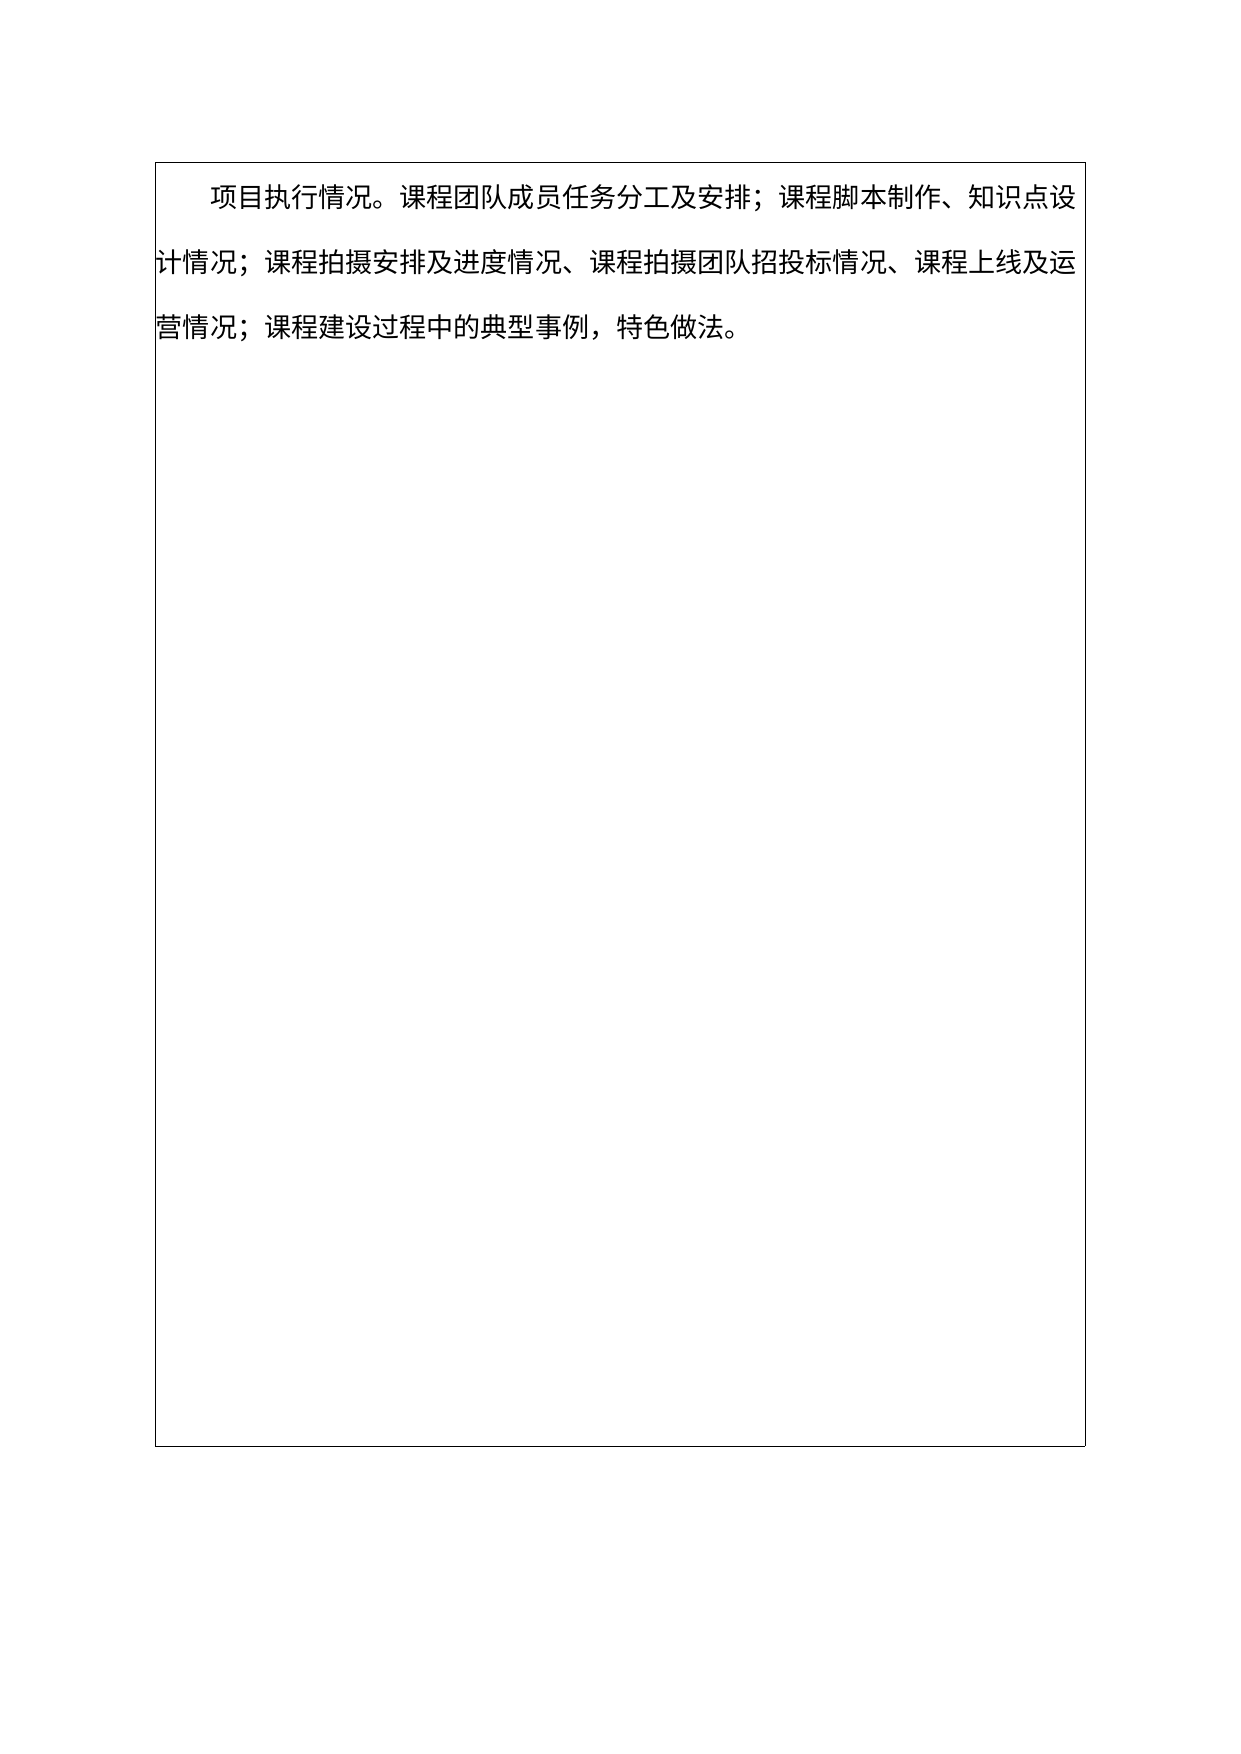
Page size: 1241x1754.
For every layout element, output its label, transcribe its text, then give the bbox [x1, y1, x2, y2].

table_header 项目执行情况。课程团队成员任务分工及安排；课程脚本制作、知识点设计情况；课程拍摄安排及进度情况、课程拍摄团队招投标情况、课程上线及运营情况；课程建设过程中的典型事例，特色做法。 [156, 163, 1085, 1446]
